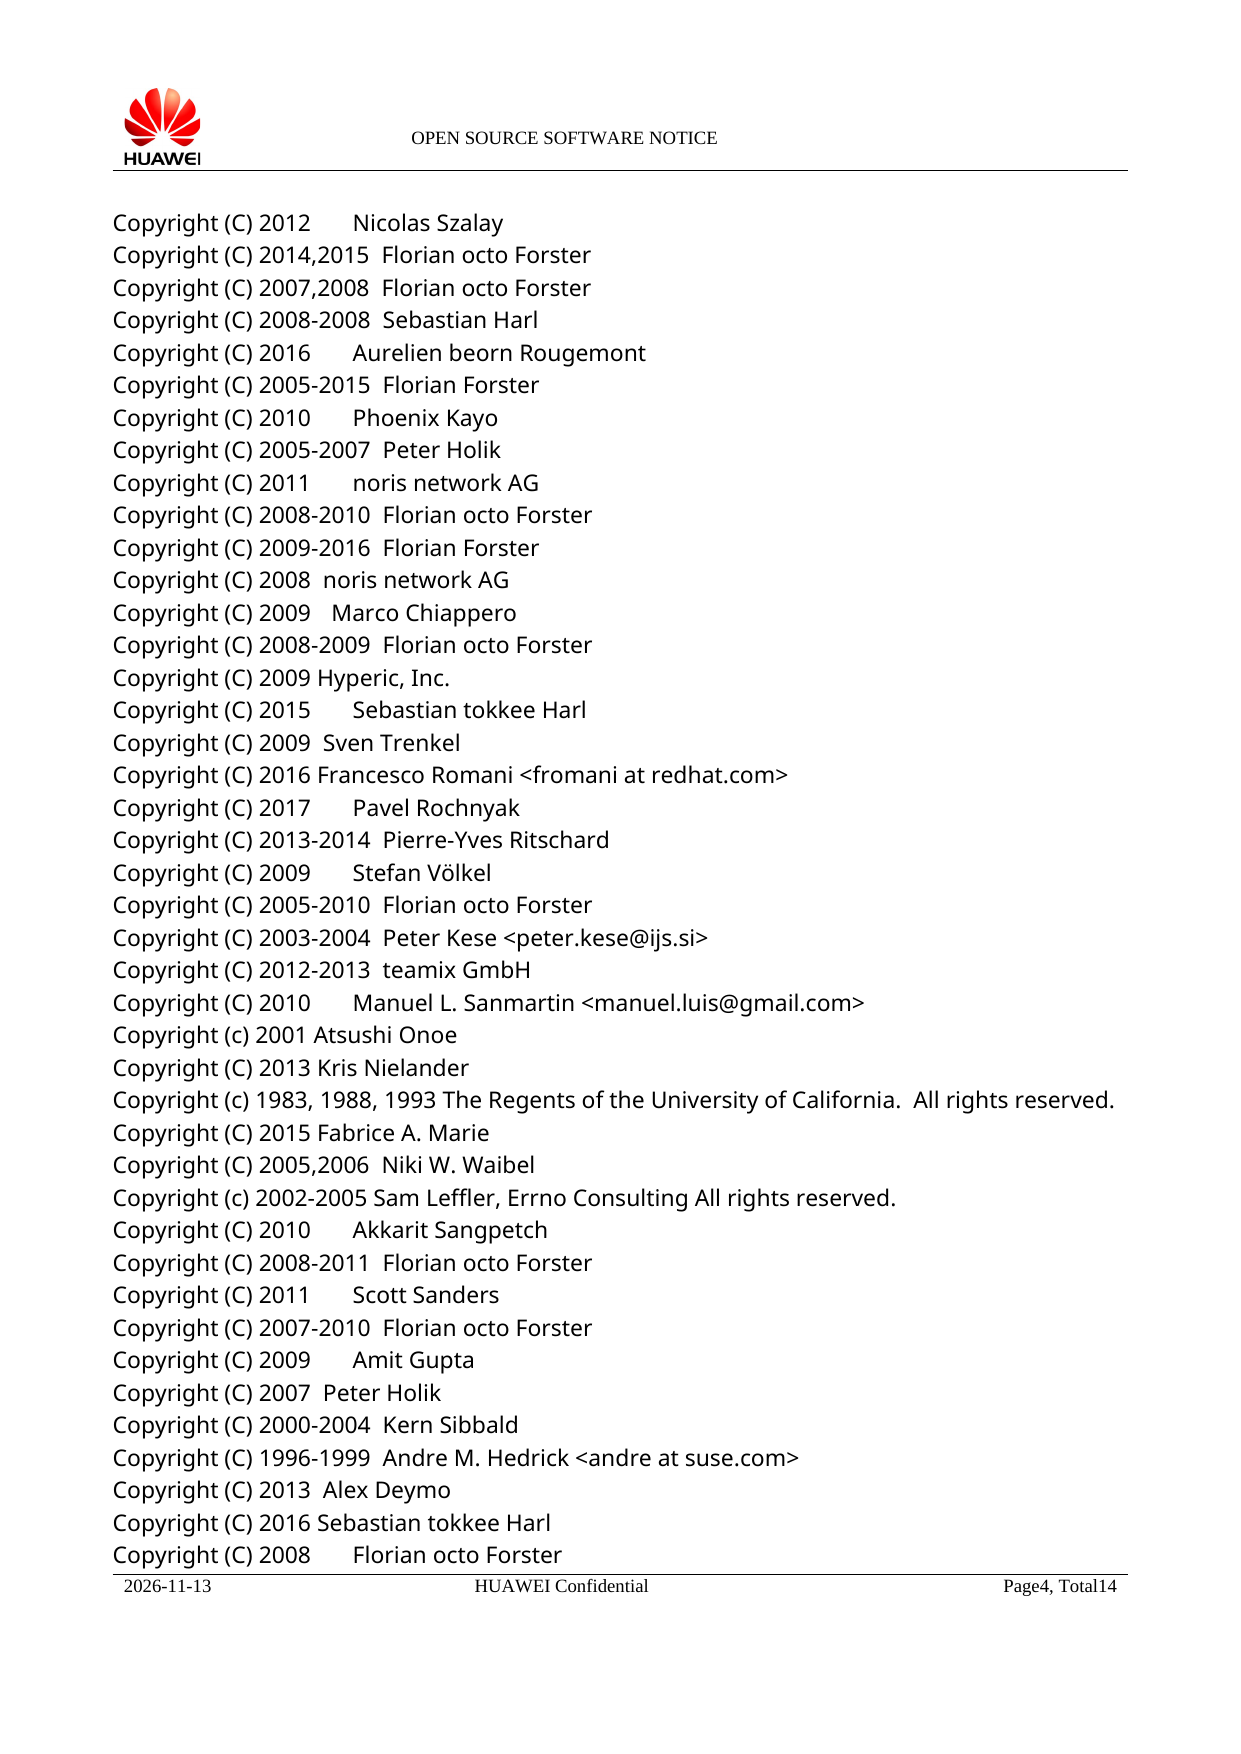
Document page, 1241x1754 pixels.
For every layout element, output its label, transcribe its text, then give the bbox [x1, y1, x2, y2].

picture [124, 88, 201, 165]
